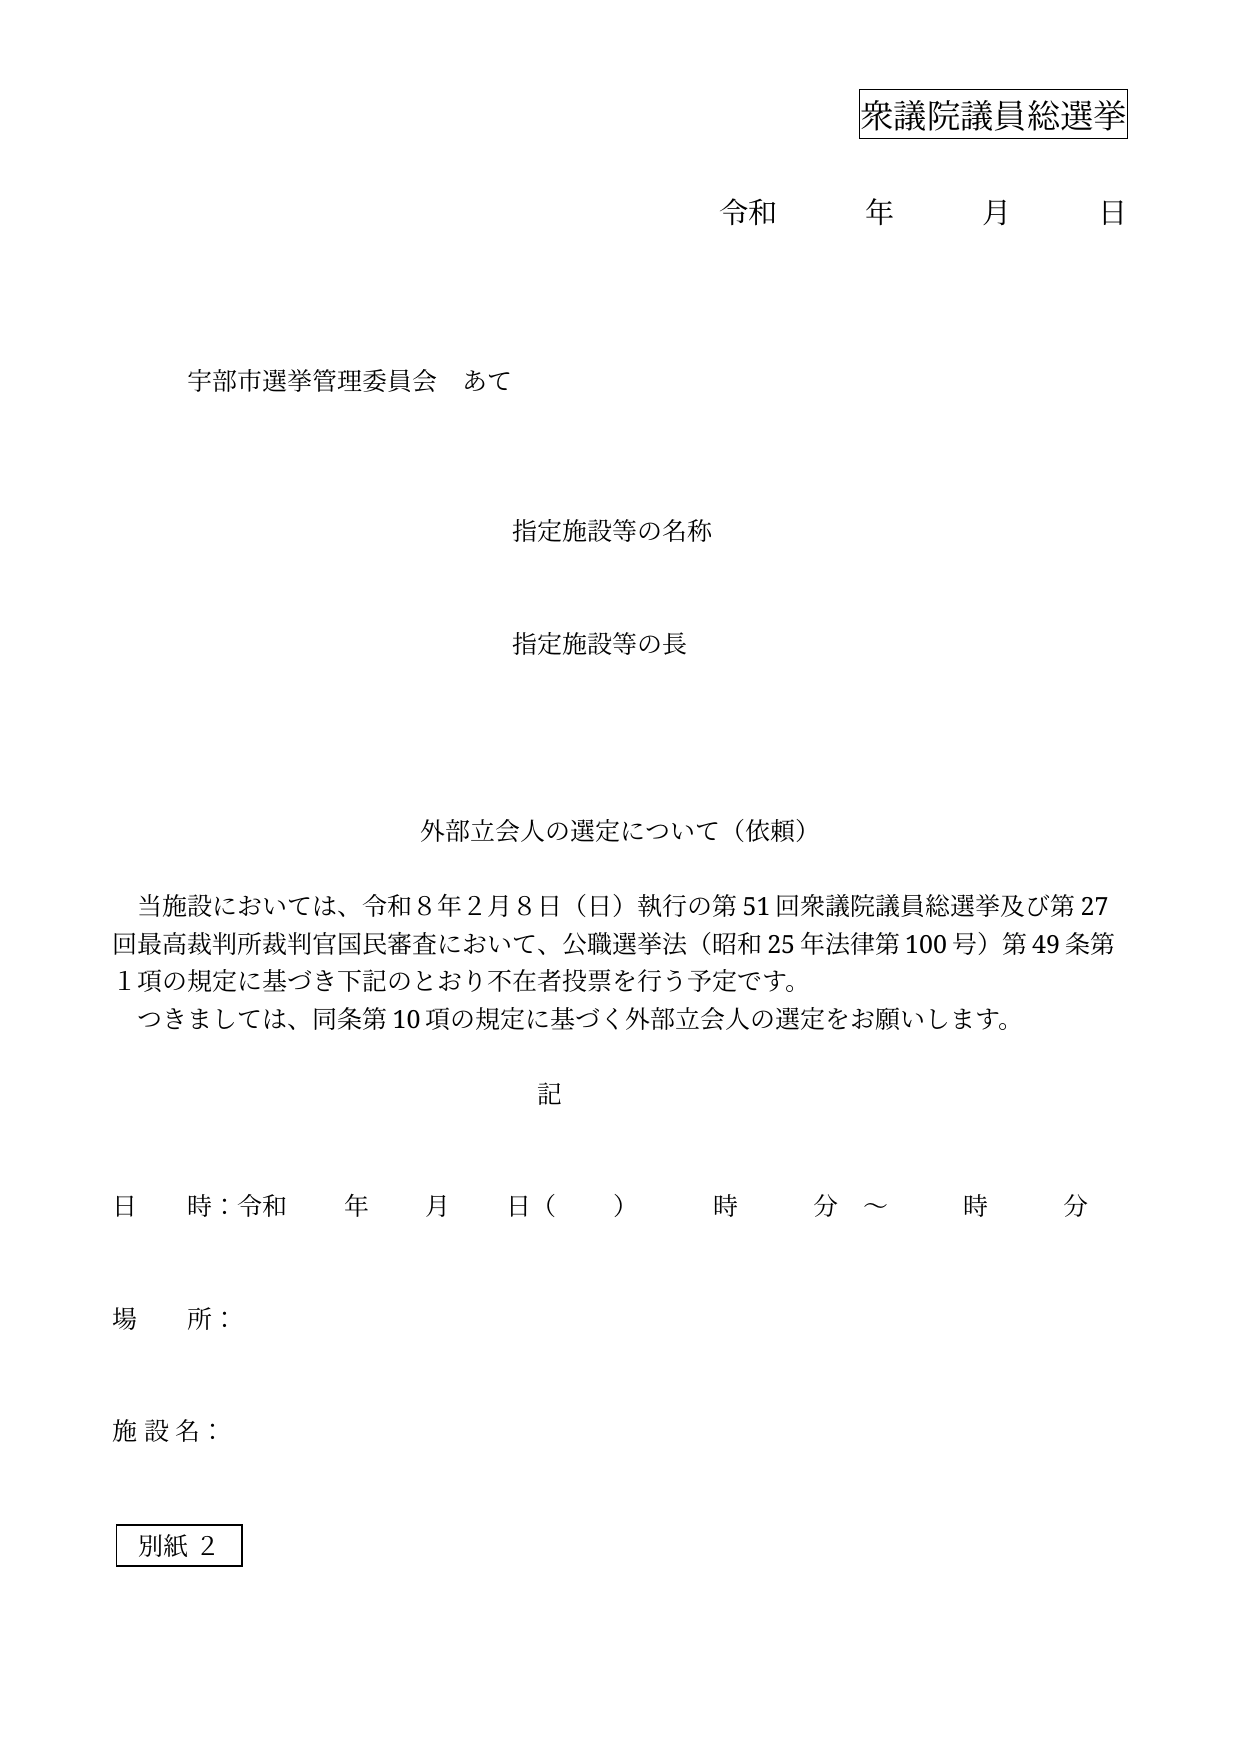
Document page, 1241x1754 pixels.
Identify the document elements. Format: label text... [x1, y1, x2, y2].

text 外部立会人の選定について（依頼） [112, 811, 1128, 849]
text つきましては、同条第10項の規定に基づく外部立会人の選定をお願いします。 [112, 999, 1128, 1036]
text 施 設 名： [112, 1411, 1128, 1449]
text 当施設においては、令和８年２月８日（日）執行の第51回衆議院議員総選挙及び第27回最高裁判所裁判官国民審査において、公職選挙法（昭和25年法律第100号）第49条第１項の規定に基づき下記のとおり不在者投票を行う予定です。 [112, 886, 1128, 999]
text 宇部市選挙管理委員会 あて [112, 361, 1128, 399]
text 指定施設等の名称 [112, 511, 1128, 549]
text 令和 年 月 日 [112, 174, 1128, 249]
text 日 時：令和 年 月 日（ ） 時 分 ～ 時 分 [112, 1186, 1128, 1224]
text 指定施設等の長 [112, 624, 1128, 661]
text 記 [112, 1074, 1128, 1111]
text 場 所： [112, 1299, 1128, 1336]
